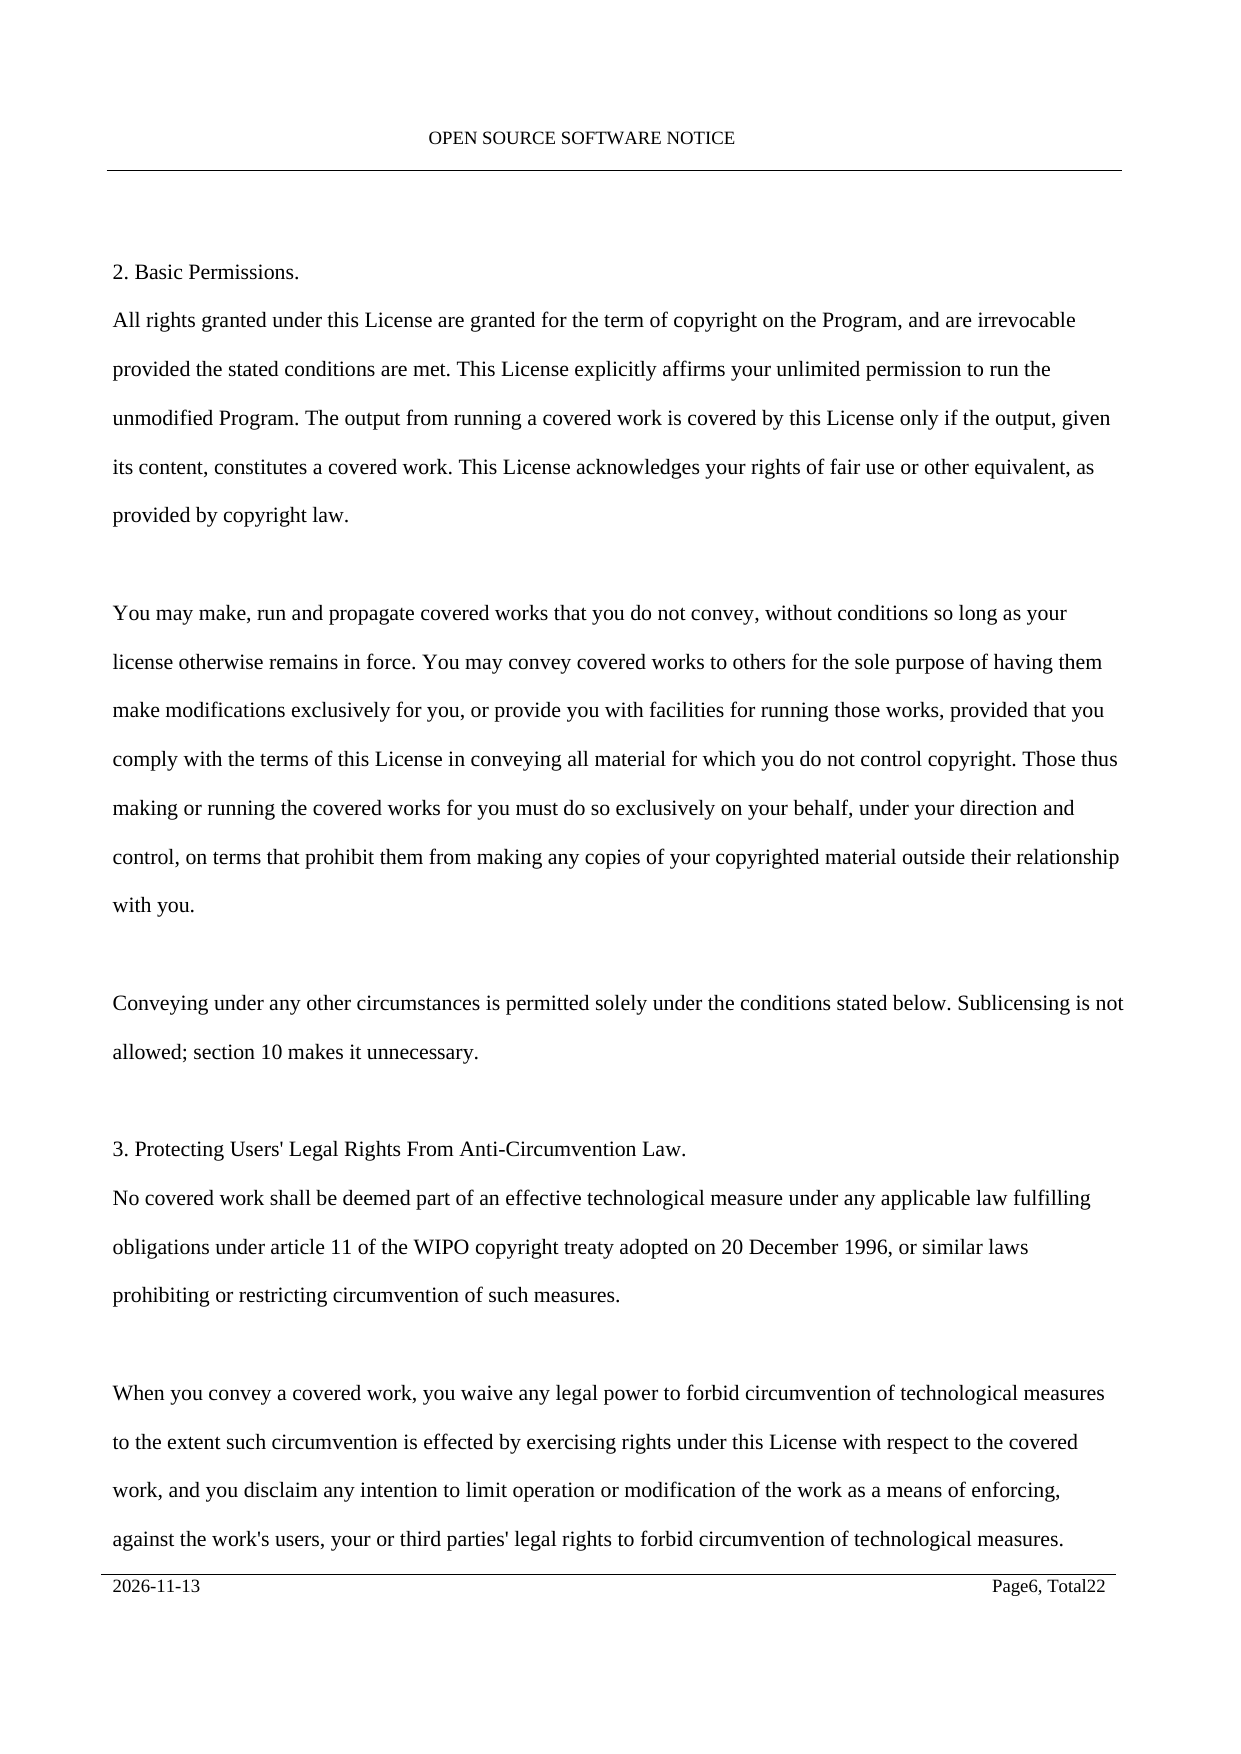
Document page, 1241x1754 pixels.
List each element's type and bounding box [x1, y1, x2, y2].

text [112, 206, 1128, 1555]
